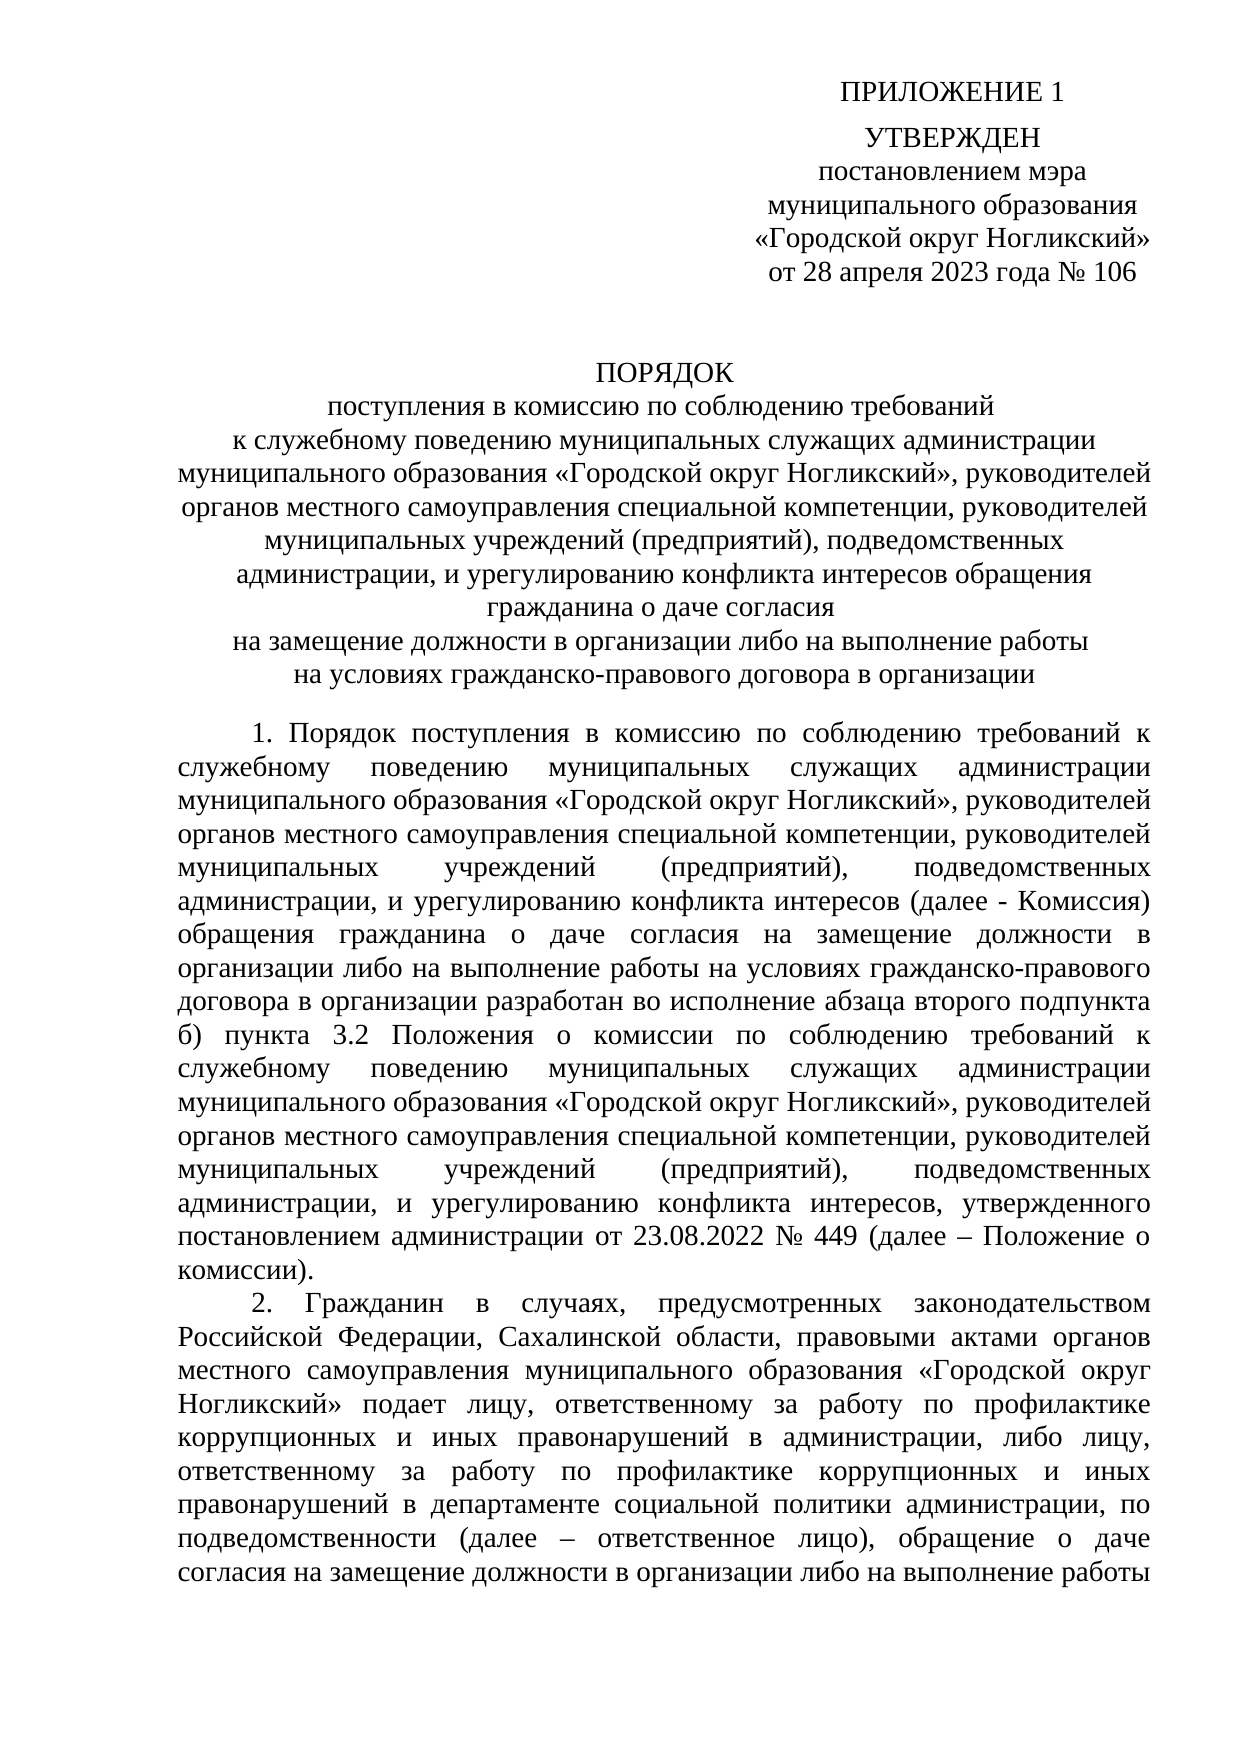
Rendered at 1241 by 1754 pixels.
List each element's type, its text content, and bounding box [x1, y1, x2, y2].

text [177, 1285, 1152, 1587]
text от 28 апреля 2023 года № 106 [753, 254, 1152, 288]
text 1. Порядок поступления в комиссию по соблюдению требований к служебному поведению муниципальных служащих администрации муниципального образования «Городской округ Ногликский», руководителей органов местного самоуправления специальной компетенции, руководителей муниципальных учреждений (предприятий), подведомственных администрации, и урегулированию конфликта интересов (далее - Комиссия) обращения гражданина о даче согласия на замещение должности в организации либо на выполнение работы на условиях гражданско-правового договора в организации разработан во исполнение абзаца второго подпункта б) пункта 3.2 Положения о комиссии по соблюдению требований к служебному поведению муниципальных служащих администрации муниципального образования «Городской округ Ногликский», руководителей органов местного самоуправления специальной компетенции, руководителей муниципальных учреждений (предприятий), подведомственных администрации, и урегулированию конфликта интересов, утвержденного постановлением администрации от 23.08.2022 № 449 (далее – Положение о комиссии). [177, 715, 1152, 1285]
text ПОРЯДОК [177, 355, 1152, 388]
text муниципального образования [753, 187, 1152, 221]
text УТВЕРЖДЕН [753, 120, 1152, 153]
text ПРИЛОЖЕНИЕ 1 [753, 74, 1152, 107]
text постановлением мэра [753, 153, 1152, 187]
text «Городской округ Ногликский» [753, 221, 1152, 254]
text поступления в комиссию по соблюдению требований к служебному поведению муниципальных служащих администрации муниципального образования «Городской округ Ногликский», руководителей органов местного самоуправления специальной компетенции, руководителей муниципальных учреждений (предприятий), подведомственных администрации, и урегулированию конфликта интересов обращения гражданина о даче согласия на замещение должности в организации либо на выполнение работы на условиях гражданско-правового договора в организации [177, 388, 1152, 690]
